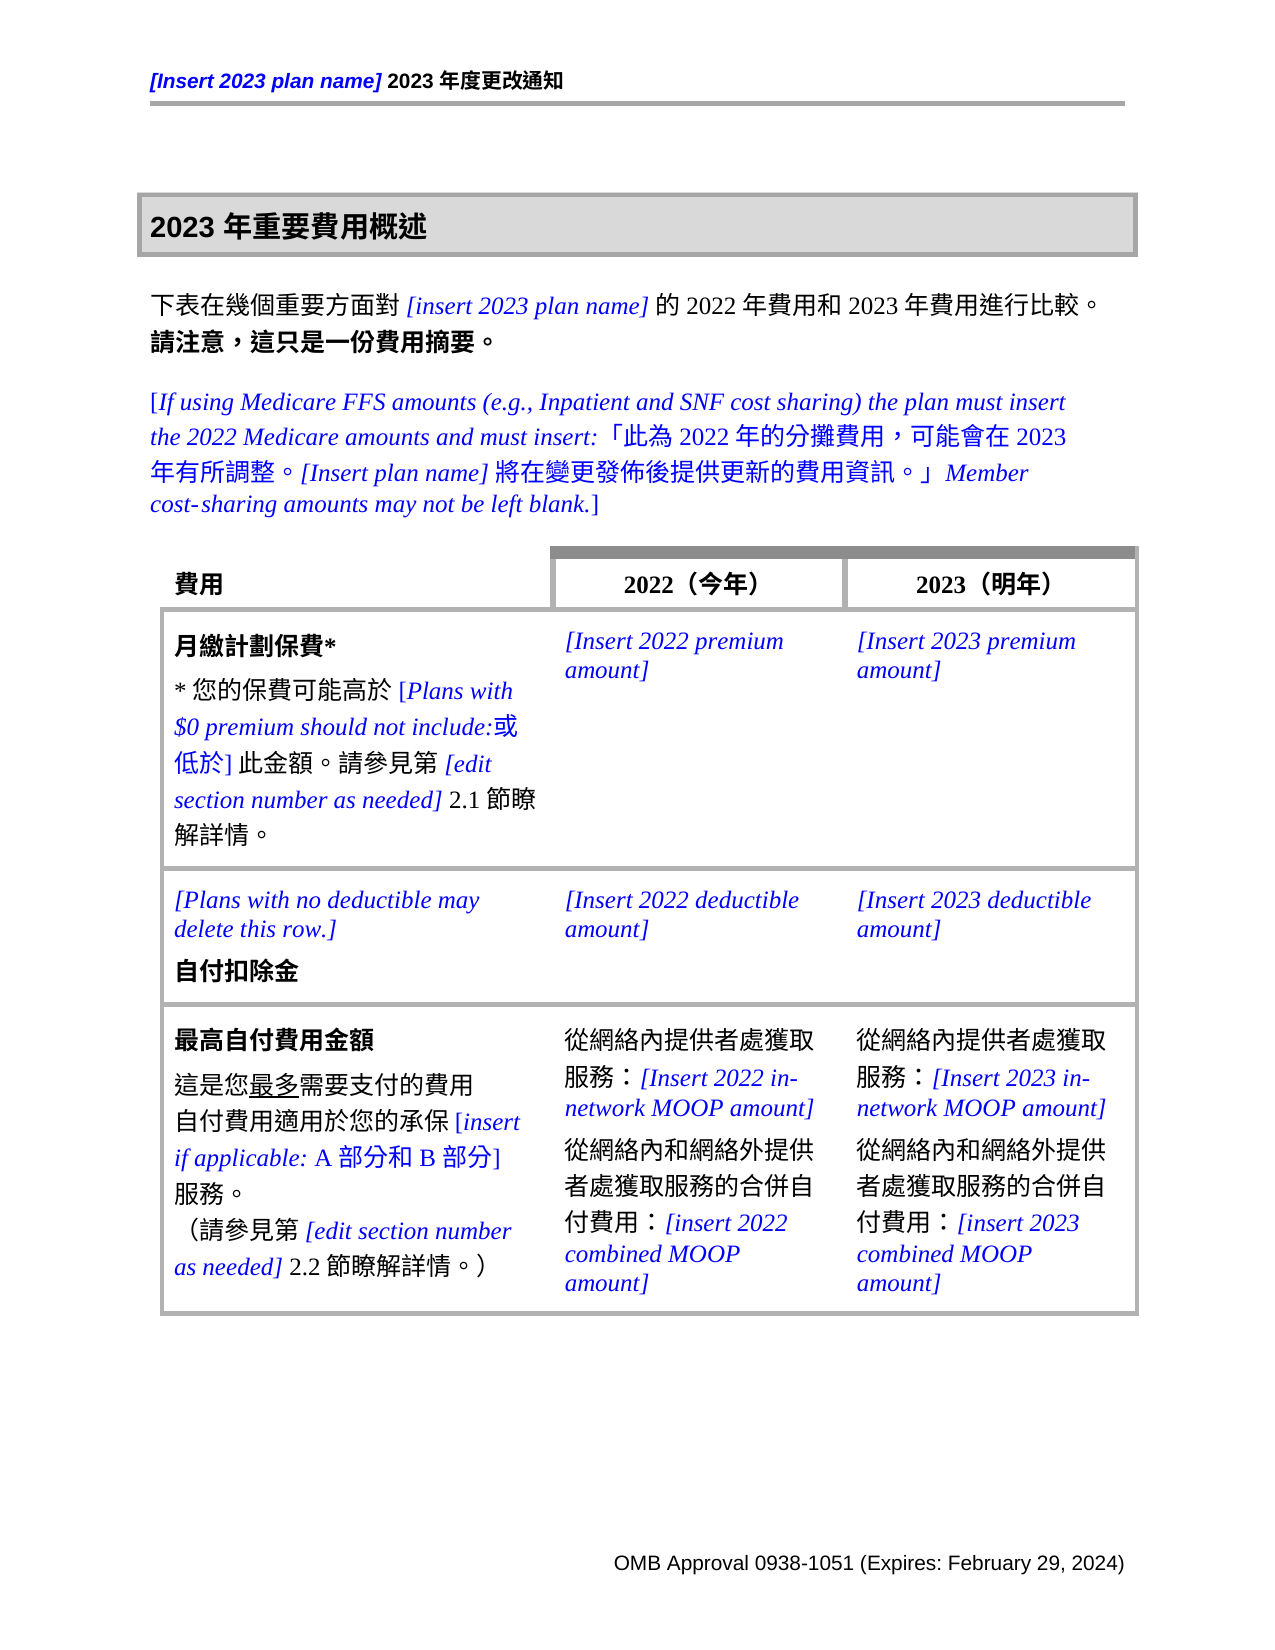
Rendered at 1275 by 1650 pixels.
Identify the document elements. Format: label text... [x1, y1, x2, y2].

table_cell 最高自付費用金額 這是您最多需要支付的費用 自付費用適用於您的承保 [insert if applicable: A 部分和 B 部分] 服務。 （請參見第 [edit section number as needed] 2.2 節瞭解詳情。） [164, 1007, 553, 1311]
subtitle 2023 年重要費用概述 [142, 197, 1133, 252]
table_cell [Plans with no deductible may delete this row.] 自付扣除金 [164, 871, 553, 1002]
table_cell 從網絡內提供者處獲取服務：[Insert 2023 in-network MOOP amount] 從網絡內和網絡外提供者處獲取服務的合併自付費用：[insert 2023 combined MOOP amount] [845, 1007, 1135, 1311]
table_cell 從網絡內提供者處獲取服務：[Insert 2022 in-network MOOP amount] 從網絡內和網絡外提供者處獲取服務的合併自付費用：[insert 2022 combined MOOP amount] [553, 1007, 845, 1311]
table_cell [Insert 2022 deductible amount] [553, 871, 845, 1002]
table_cell [Insert 2023 deductible amount] [845, 871, 1135, 1002]
table_header 費用 [162, 546, 550, 607]
table_header 2022（今年） [556, 559, 842, 607]
table_cell [Insert 2023 premium amount] [845, 612, 1135, 866]
table_cell 月繳計劃保費* * 您的保費可能高於 [Plans with $0 premium should not include:或低於] 此金額。請參見第 [edit section number as needed] 2.1 節瞭解詳情。 [164, 612, 553, 866]
text 下表在幾個重要方面對 [insert 2023 plan name] 的 2022 年費用和 2023 年費用進行比較。請注意，這只是一份費用摘要。 [150, 286, 1096, 358]
table_cell [Insert 2022 premium amount] [553, 612, 845, 866]
table_header 2023（明年） [848, 559, 1135, 607]
text [If using Medicare FFS amounts (e.g., Inpatient and SNF cost sharing) the plan must insert the 2022 Medicare amounts and must insert:「此為 2022 年的分攤費用，可能會在 2023 年有所調整。[Insert plan name] 將在變更發佈後提供更新的費用資訊。」Member cost-sharing amounts may not be left blank.] [150, 387, 1096, 546]
